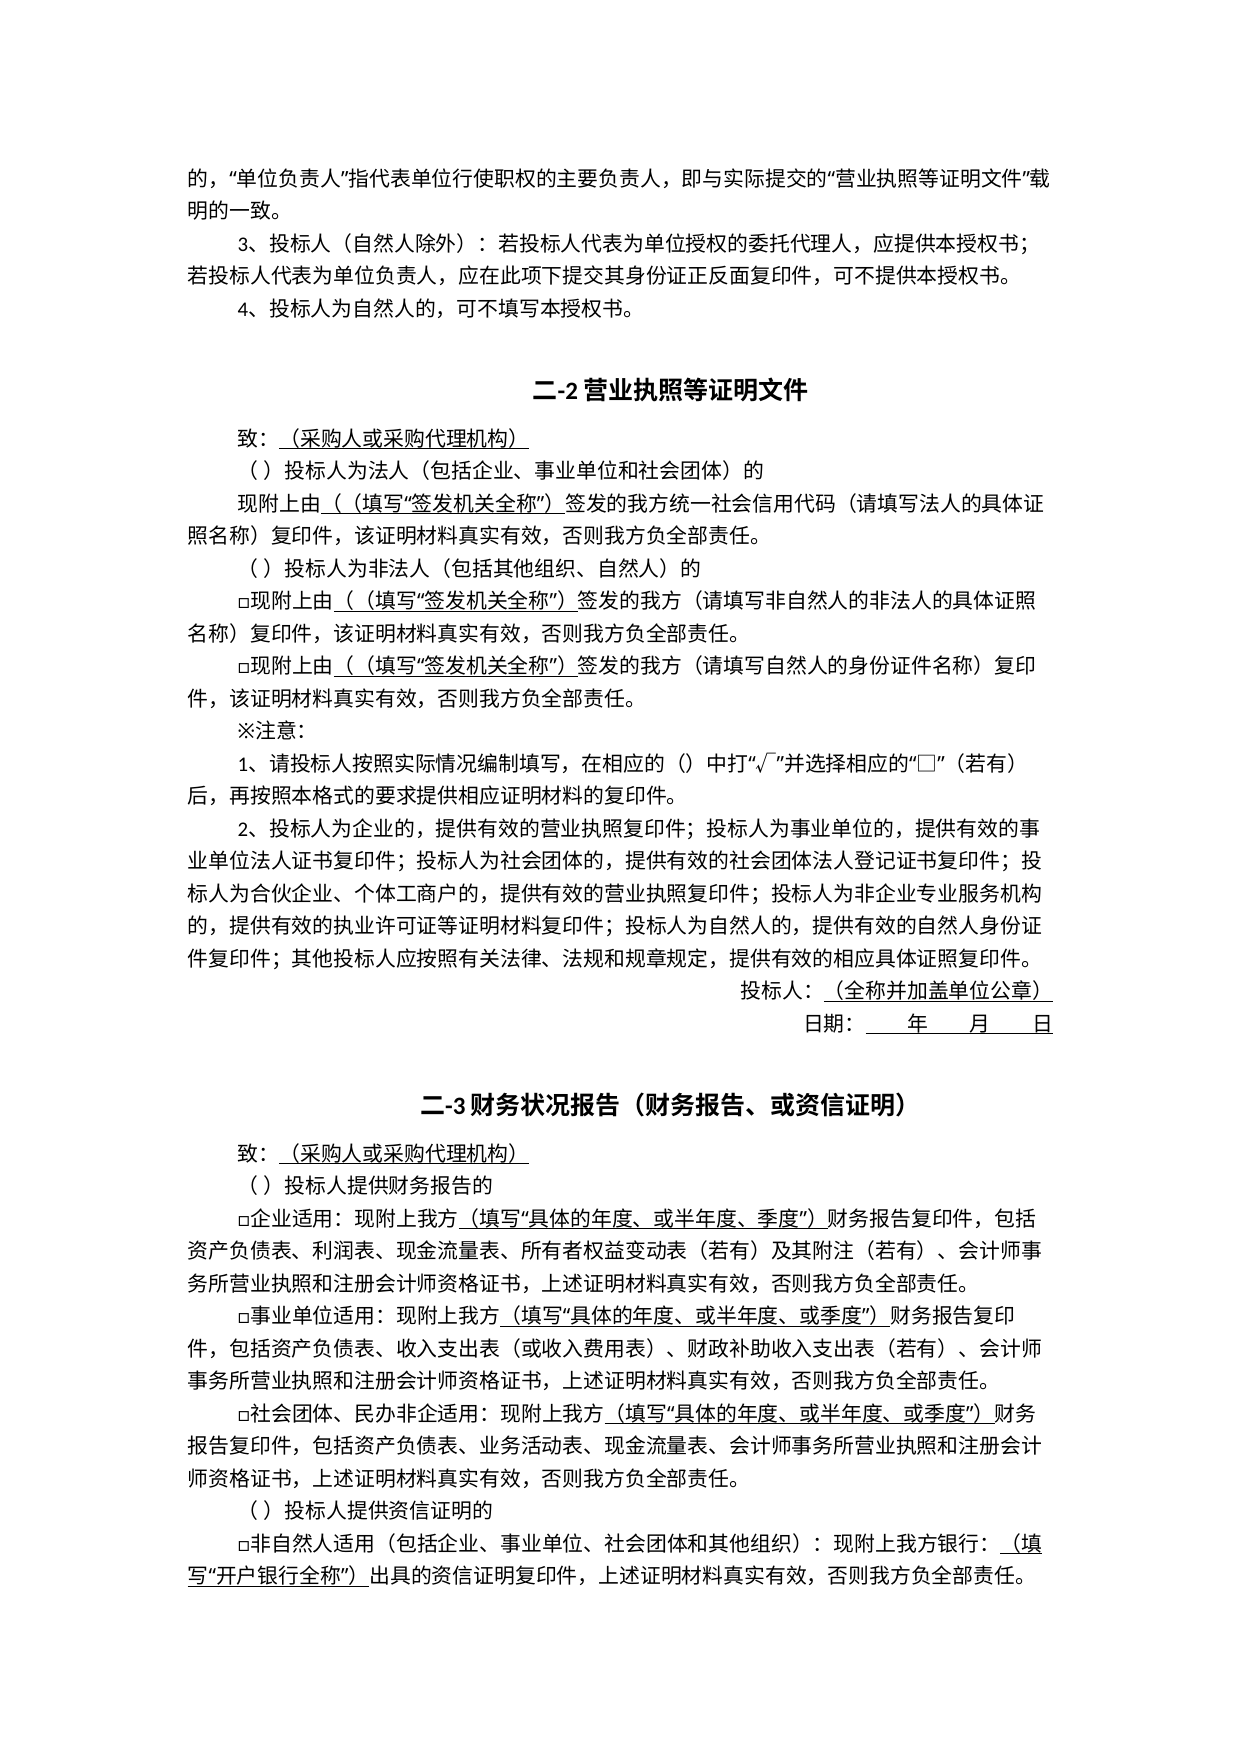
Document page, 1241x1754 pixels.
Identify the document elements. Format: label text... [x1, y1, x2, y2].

text 日期： 年 月 日 [187, 1007, 1053, 1039]
text □事业单位适用：现附上我方（填写“具体的年度、或半年度、或季度”）财务报告复印件，包括资产负债表、收入支出表（或收入费用表）、财政补助收入支出表（若有）、会计师事务所营业执照和注册会计师资格证书，上述证明材料真实有效，否则我方负全部责任。 [187, 1299, 1053, 1397]
text 2、投标人为企业的，提供有效的营业执照复印件；投标人为事业单位的，提供有效的事业单位法人证书复印件；投标人为社会团体的，提供有效的社会团体法人登记证书复印件；投标人为合伙企业、个体工商户的，提供有效的营业执照复印件；投标人为非企业专业服务机构的，提供有效的执业许可证等证明材料复印件；投标人为自然人的，提供有效的自然人身份证件复印件；其他投标人应按照有关法律、法规和规章规定，提供有效的相应具体证照复印件。 [187, 812, 1053, 974]
text □非自然人适用（包括企业、事业单位、社会团体和其他组织）：现附上我方银行：（填写“开户银行全称”）出具的资信证明复印件，上述证明材料真实有效，否则我方负全部责任。 [187, 1527, 1053, 1592]
text □社会团体、民办非企适用：现附上我方（填写“具体的年度、或半年度、或季度”）财务报告复印件，包括资产负债表、业务活动表、现金流量表、会计师事务所营业执照和注册会计师资格证书，上述证明材料真实有效，否则我方负全部责任。 [187, 1397, 1053, 1494]
text □现附上由（（填写“签发机关全称”）签发的我方（请填写非自然人的非法人的具体证照名称）复印件，该证明材料真实有效，否则我方负全部责任。 [187, 584, 1053, 649]
text ※注意： [187, 714, 1053, 747]
text （ ）投标人提供财务报告的 [187, 1169, 1053, 1202]
text 二-3财务状况报告（财务报告、或资信证明） [187, 1072, 1053, 1137]
text 致：（采购人或采购代理机构） [187, 422, 1053, 454]
text （ ）投标人提供资信证明的 [187, 1494, 1053, 1527]
text □企业适用：现附上我方（填写“具体的年度、或半年度、季度”）财务报告复印件，包括资产负债表、利润表、现金流量表、所有者权益变动表（若有）及其附注（若有）、会计师事务所营业执照和注册会计师资格证书，上述证明材料真实有效，否则我方负全部责任。 [187, 1202, 1053, 1299]
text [187, 162, 1053, 227]
text 1、请投标人按照实际情况编制填写，在相应的（）中打“√”并选择相应的“□”（若有）后，再按照本格式的要求提供相应证明材料的复印件。 [187, 747, 1053, 812]
text （ ）投标人为非法人（包括其他组织、自然人）的 [187, 552, 1053, 584]
text 投标人：（全称并加盖单位公章） [187, 974, 1053, 1007]
text □现附上由（（填写“签发机关全称”）签发的我方（请填写自然人的身份证件名称）复印件，该证明材料真实有效，否则我方负全部责任。 [187, 649, 1053, 714]
text 4、投标人为自然人的，可不填写本授权书。 [187, 292, 1053, 324]
text 致：（采购人或采购代理机构） [187, 1137, 1053, 1169]
text （ ）投标人为法人（包括企业、事业单位和社会团体）的 [187, 454, 1053, 487]
text 现附上由（（填写“签发机关全称”）签发的我方统一社会信用代码（请填写法人的具体证照名称）复印件，该证明材料真实有效，否则我方负全部责任。 [187, 487, 1053, 552]
text 二-2营业执照等证明文件 [187, 357, 1053, 422]
text 3、投标人（自然人除外）：若投标人代表为单位授权的委托代理人，应提供本授权书；若投标人代表为单位负责人，应在此项下提交其身份证正反面复印件，可不提供本授权书。 [187, 227, 1053, 292]
